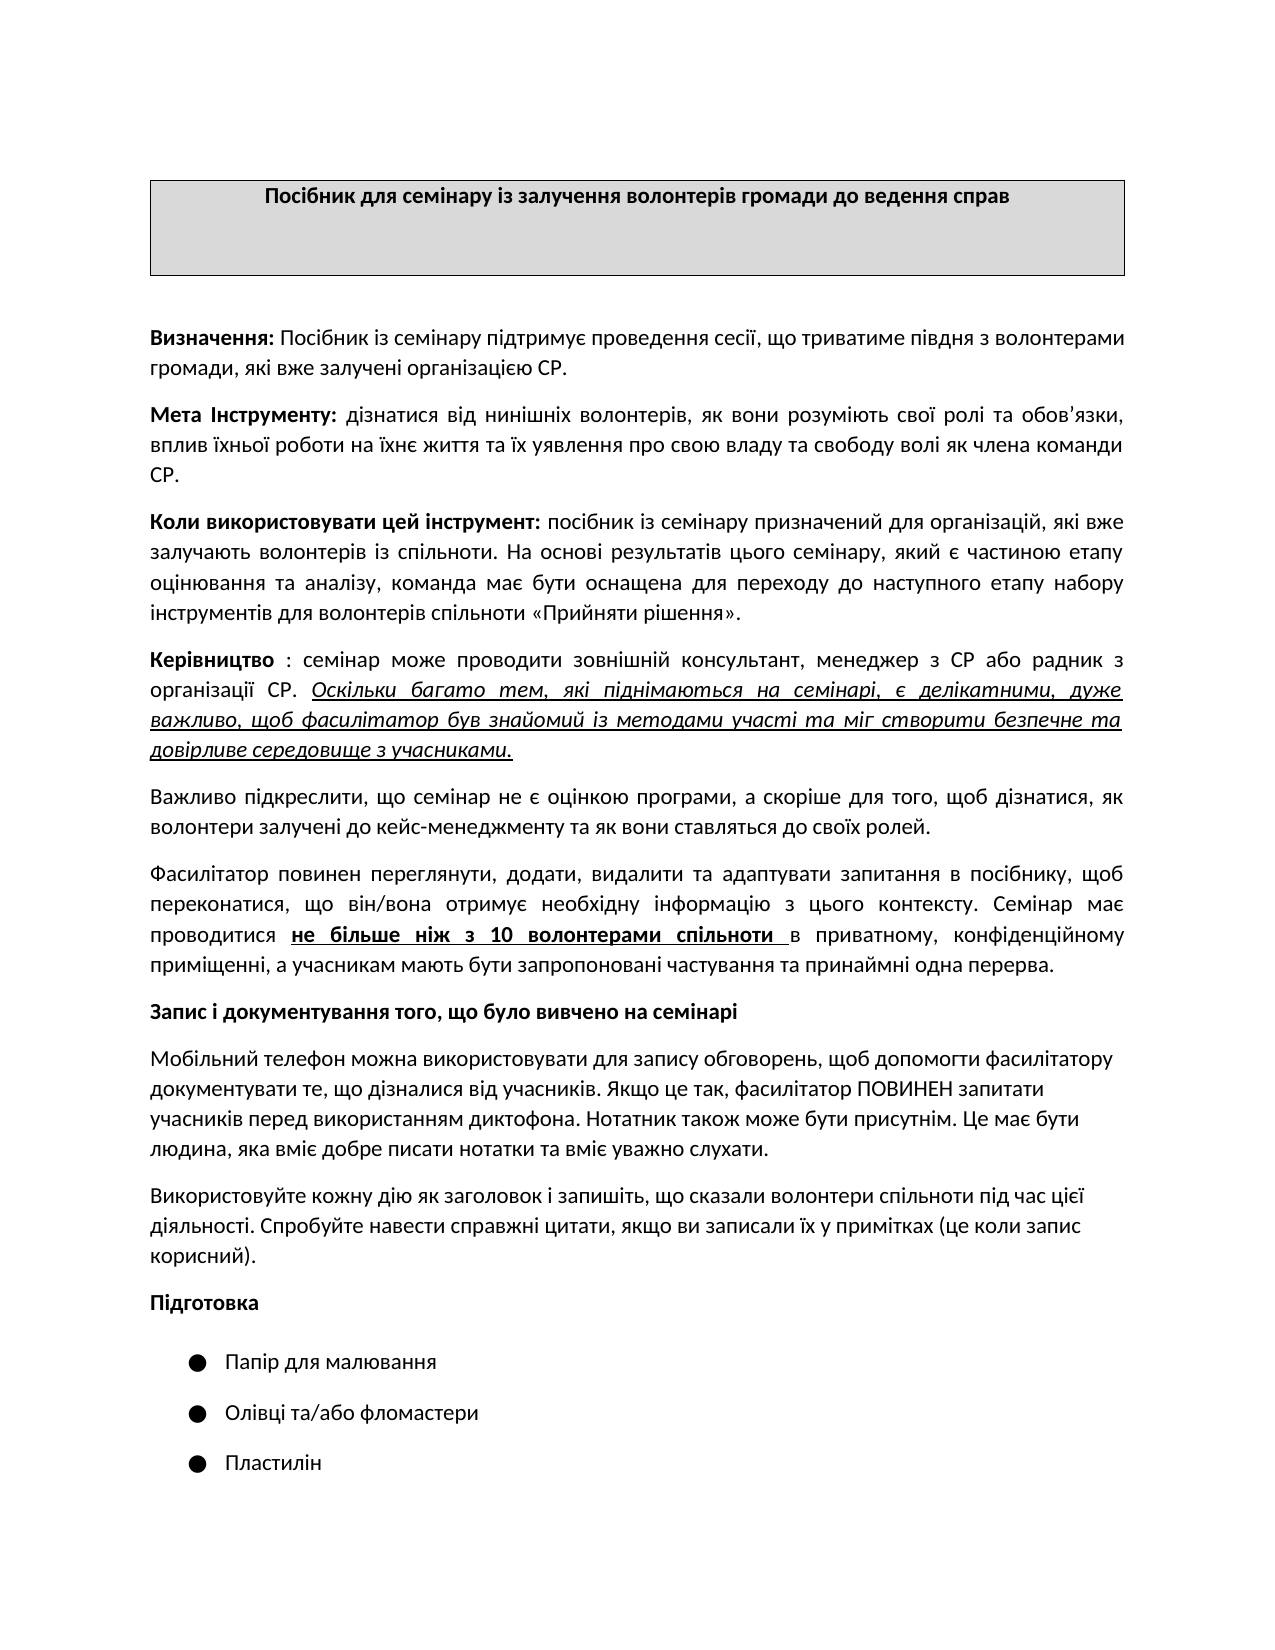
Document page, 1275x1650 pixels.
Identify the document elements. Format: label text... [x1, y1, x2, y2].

text Коли використовувати цей інструмент: посібник із семінару призначений для організацій, які вже залучають волонтерів із спільноти. На основі результатів цього семінару, який є частиною етапу оцінювання та аналізу, команда має бути оснащена для переходу до наступного етапу набору інструментів для волонтерів спільноти «Прийняти рішення». [150, 507, 1125, 626]
text Підготовка [150, 1288, 1125, 1316]
text Важливо підкреслити, що семінар не є оцінкою програми, а скоріше для того, щоб дізнатися, як волонтери залучені до кейс-менеджменту та як вони ставляться до своїх ролей. [150, 782, 1125, 840]
text Запис і документування того, що було вивчено на семінарі [150, 997, 1125, 1025]
text Мета Інструменту: дізнатися від нинішніх волонтерів, як вони розуміють свої ролі та обов’язки, вплив їхньої роботи на їхнє життя та їх уявлення про свою владу та свободу волі як члена команди CP. [150, 400, 1125, 488]
text Мобільний телефон можна використовувати для запису обговорень, щоб допомогти фасилітатору документувати те, що дізналися від учасників. Якщо це так, фасилітатор ПОВИНЕН запитати учасників перед використанням диктофона. Нотатник також може бути присутнім. Це має бути людина, яка вміє добре писати нотатки та вміє уважно слухати. [150, 1044, 1125, 1162]
list Папір для малювання [187, 1335, 1125, 1382]
text Визначення: Посібник із семінару підтримує проведення сесії, що триватиме півдня з волонтерами громади, які вже залучені організацією CP. [150, 323, 1125, 381]
list Пластилін [187, 1437, 1125, 1484]
table_header Посібник для семінару із залучення волонтерів громади до ведення справ [151, 181, 1124, 275]
text Керівництво : семінар може проводити зовнішній консультант, менеджер з CP або радник з організації CP. Оскільки багато тем, які піднімаються на семінарі, є делікатними, дуже важливо, щоб фасилітатор був знайомий із методами участі та міг створити безпечне та довірливе середовище з учасниками. [150, 645, 1125, 763]
list Олівці та/або фломастери [187, 1386, 1125, 1433]
text Фасилітатор повинен переглянути, додати, видалити та адаптувати запитання в посібнику, щоб переконатися, що він/вона отримує необхідну інформацію з цього контексту. Семінар має проводитися не більше ніж з 10 волонтерами спільноти в приватному, конфіденційному приміщенні, а учасникам мають бути запропоновані частування та принаймні одна перерва. [150, 859, 1125, 978]
text Використовуйте кожну дію як заголовок і запишіть, що сказали волонтери спільноти під час цієї діяльності. Спробуйте навести справжні цитати, якщо ви записали їх у примітках (це коли запис корисний). [150, 1181, 1125, 1269]
